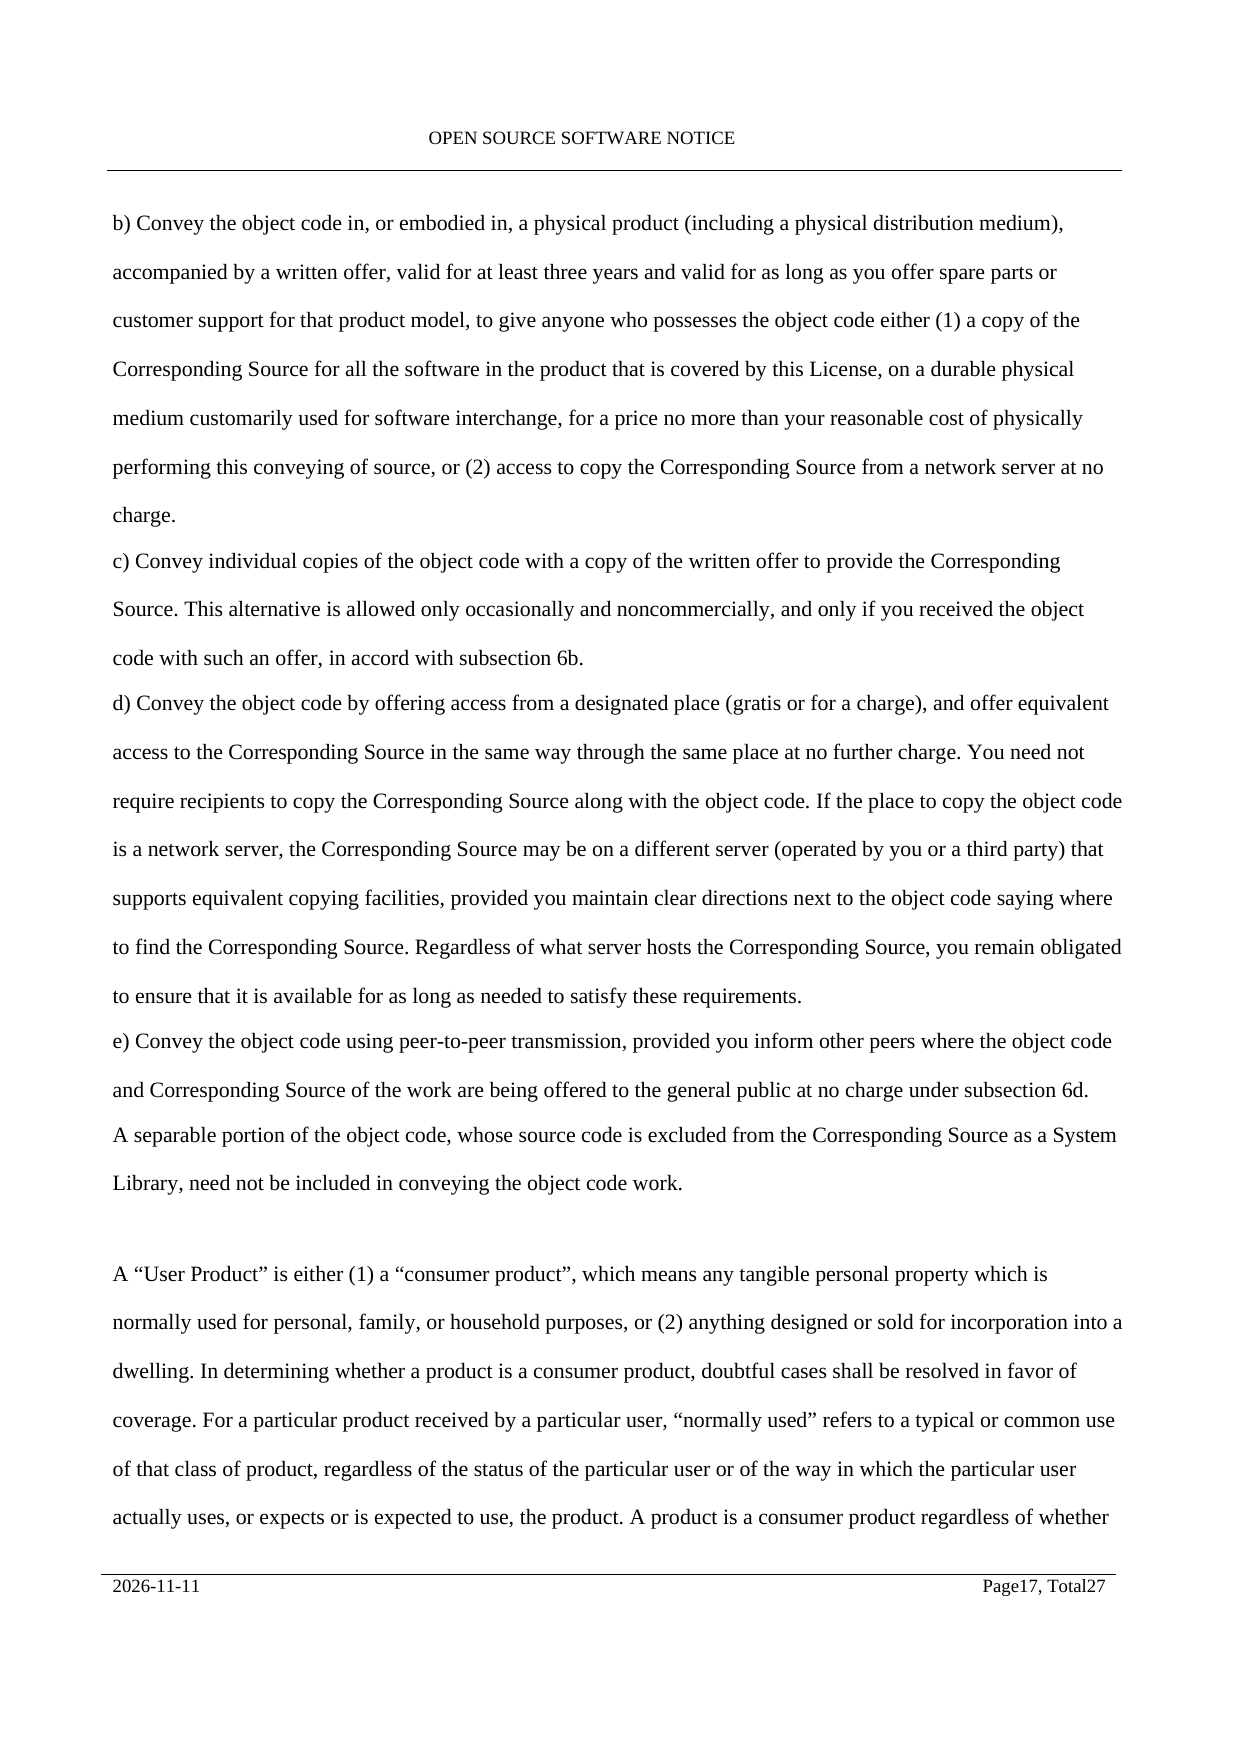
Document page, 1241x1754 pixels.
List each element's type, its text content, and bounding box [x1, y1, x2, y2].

text b) Convey the object code in, or embodied in, a physical product (including a physical distribution medium), accompanied by a written offer, valid for at least three years and valid for as long as you offer spare parts or customer support for that product model, to give anyone who possesses the object code either (1) a copy of the Corresponding Source for all the software in the product that is covered by this License, on a durable physical medium customarily used for software interchange, for a price no more than your reasonable cost of physically performing this conveying of source, or (2) access to copy the Corresponding Source from a network server at no charge. [112, 206, 1128, 531]
text c) Convey individual copies of the object code with a copy of the written offer to provide the Corresponding Source. This alternative is allowed only occasionally and noncommercially, and only if you received the object code with such an offer, in accord with subsection 6b. [112, 544, 1128, 674]
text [112, 1257, 1128, 1533]
text d) Convey the object code by offering access from a designated place (gratis or for a charge), and offer equivalent access to the Corresponding Source in the same way through the same place at no further charge. You need not require recipients to copy the Corresponding Source along with the object code. If the place to copy the object code is a network server, the Corresponding Source may be on a different server (operated by you or a third party) that supports equivalent copying facilities, provided you maintain clear directions next to the object code saying where to find the Corresponding Source. Regardless of what server hosts the Corresponding Source, you remain obligated to ensure that it is available for as long as needed to satisfy these requirements. [112, 687, 1128, 1012]
text e) Convey the object code using peer-to-peer transmission, provided you inform other peers where the object code and Corresponding Source of the work are being offered to the general public at no charge under subsection 6d. [112, 1024, 1128, 1105]
text A separable portion of the object code, whose source code is excluded from the Corresponding Source as a System Library, need not be included in conveying the object code work. [112, 1118, 1128, 1199]
